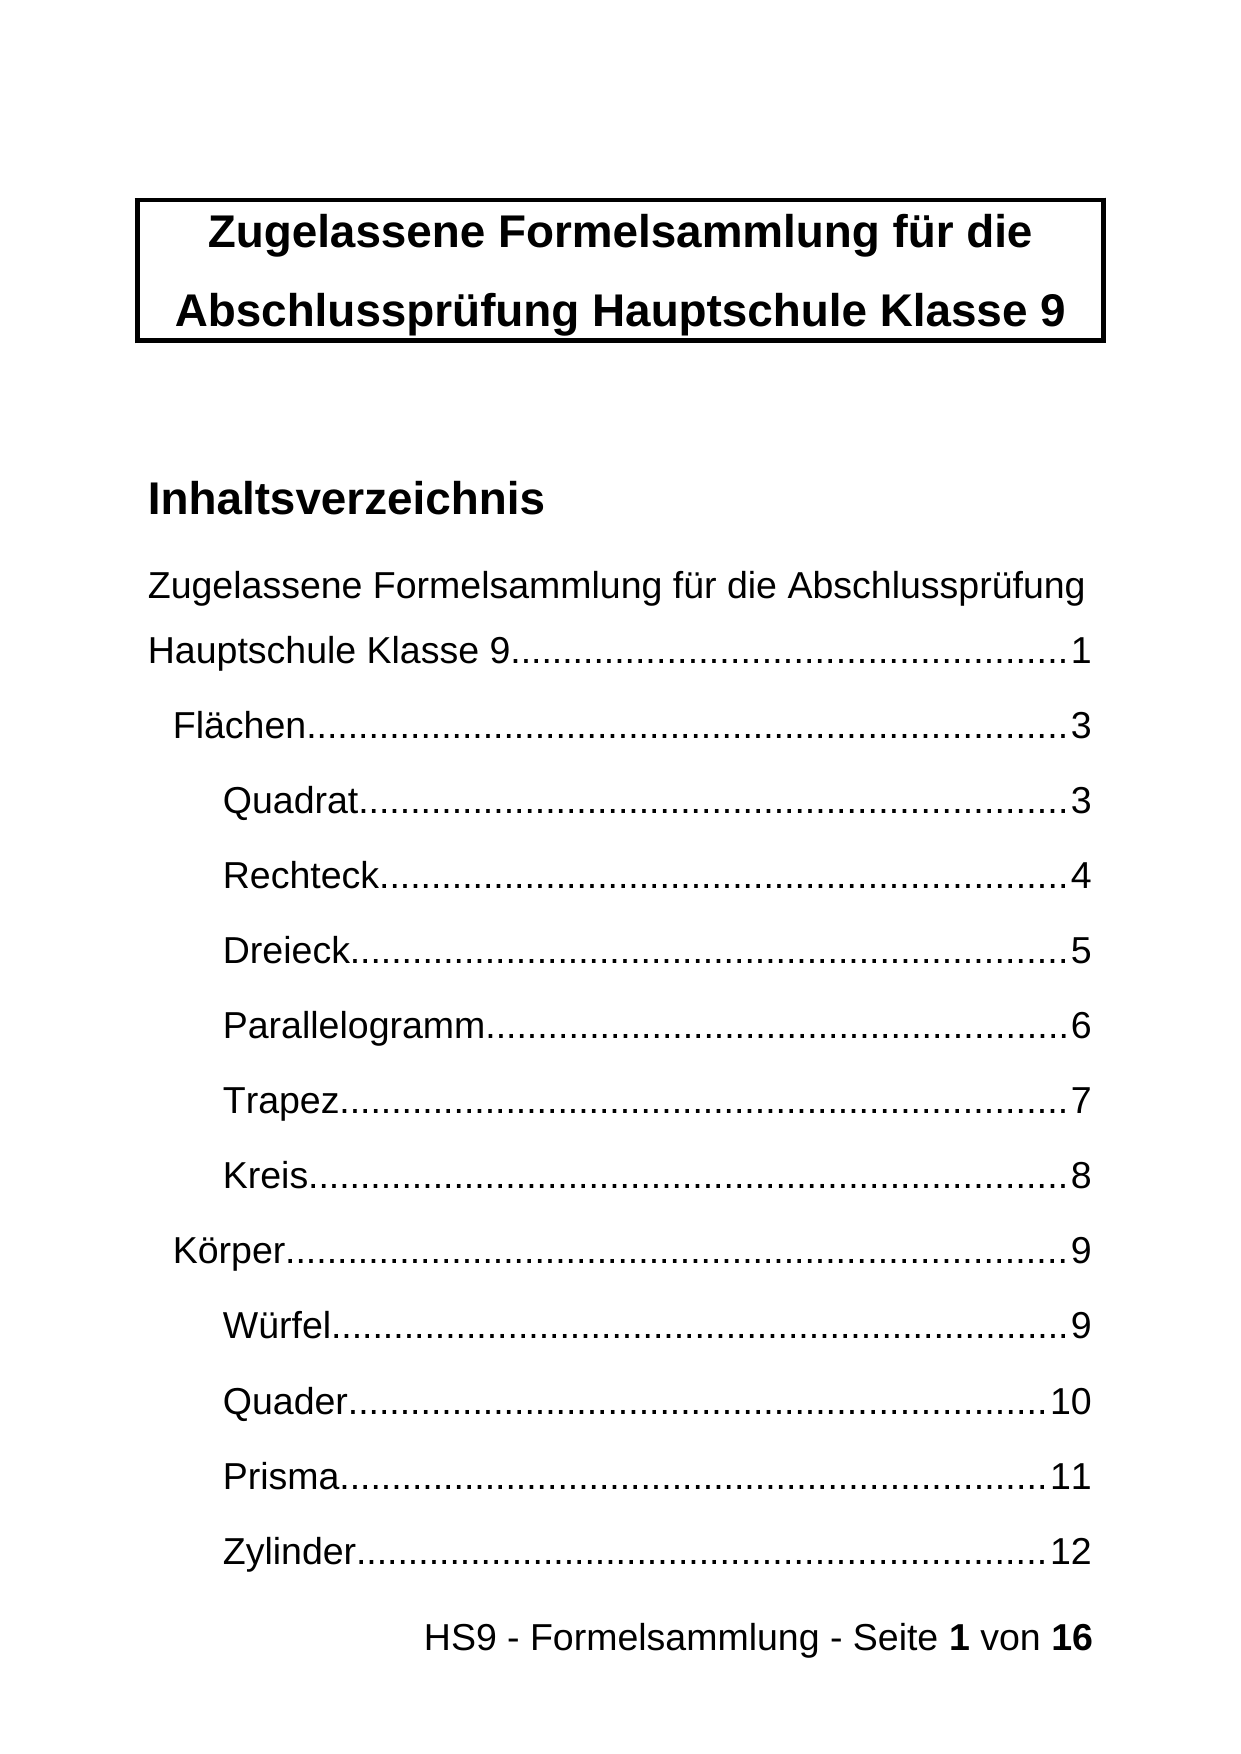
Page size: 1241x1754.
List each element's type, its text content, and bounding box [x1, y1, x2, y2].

text Inhaltsverzeichnis [148, 472, 1092, 524]
text Kreis 8 [223, 1153, 1092, 1197]
text Zylinder 12 [223, 1529, 1092, 1572]
text Quader 10 [223, 1379, 1092, 1422]
text Körper 9 [173, 1229, 1092, 1272]
text Würfel 9 [223, 1304, 1092, 1347]
text Flächen 3 [173, 703, 1092, 746]
text Parallelogramm 6 [223, 1003, 1092, 1046]
subtitle Zugelassene Formelsammlung für die Abschlussprüfung Hauptschule Klasse 9 [140, 202, 1101, 338]
text Quadrat 3 [223, 778, 1092, 821]
text Prisma 11 [223, 1454, 1092, 1497]
text Trapez 7 [223, 1078, 1092, 1122]
text Zugelassene Formelsammlung für die Abschlussprüfung Hauptschule Klasse 9 1 [148, 563, 1092, 671]
text Rechteck 4 [223, 853, 1092, 896]
text Dreieck 5 [223, 928, 1092, 971]
